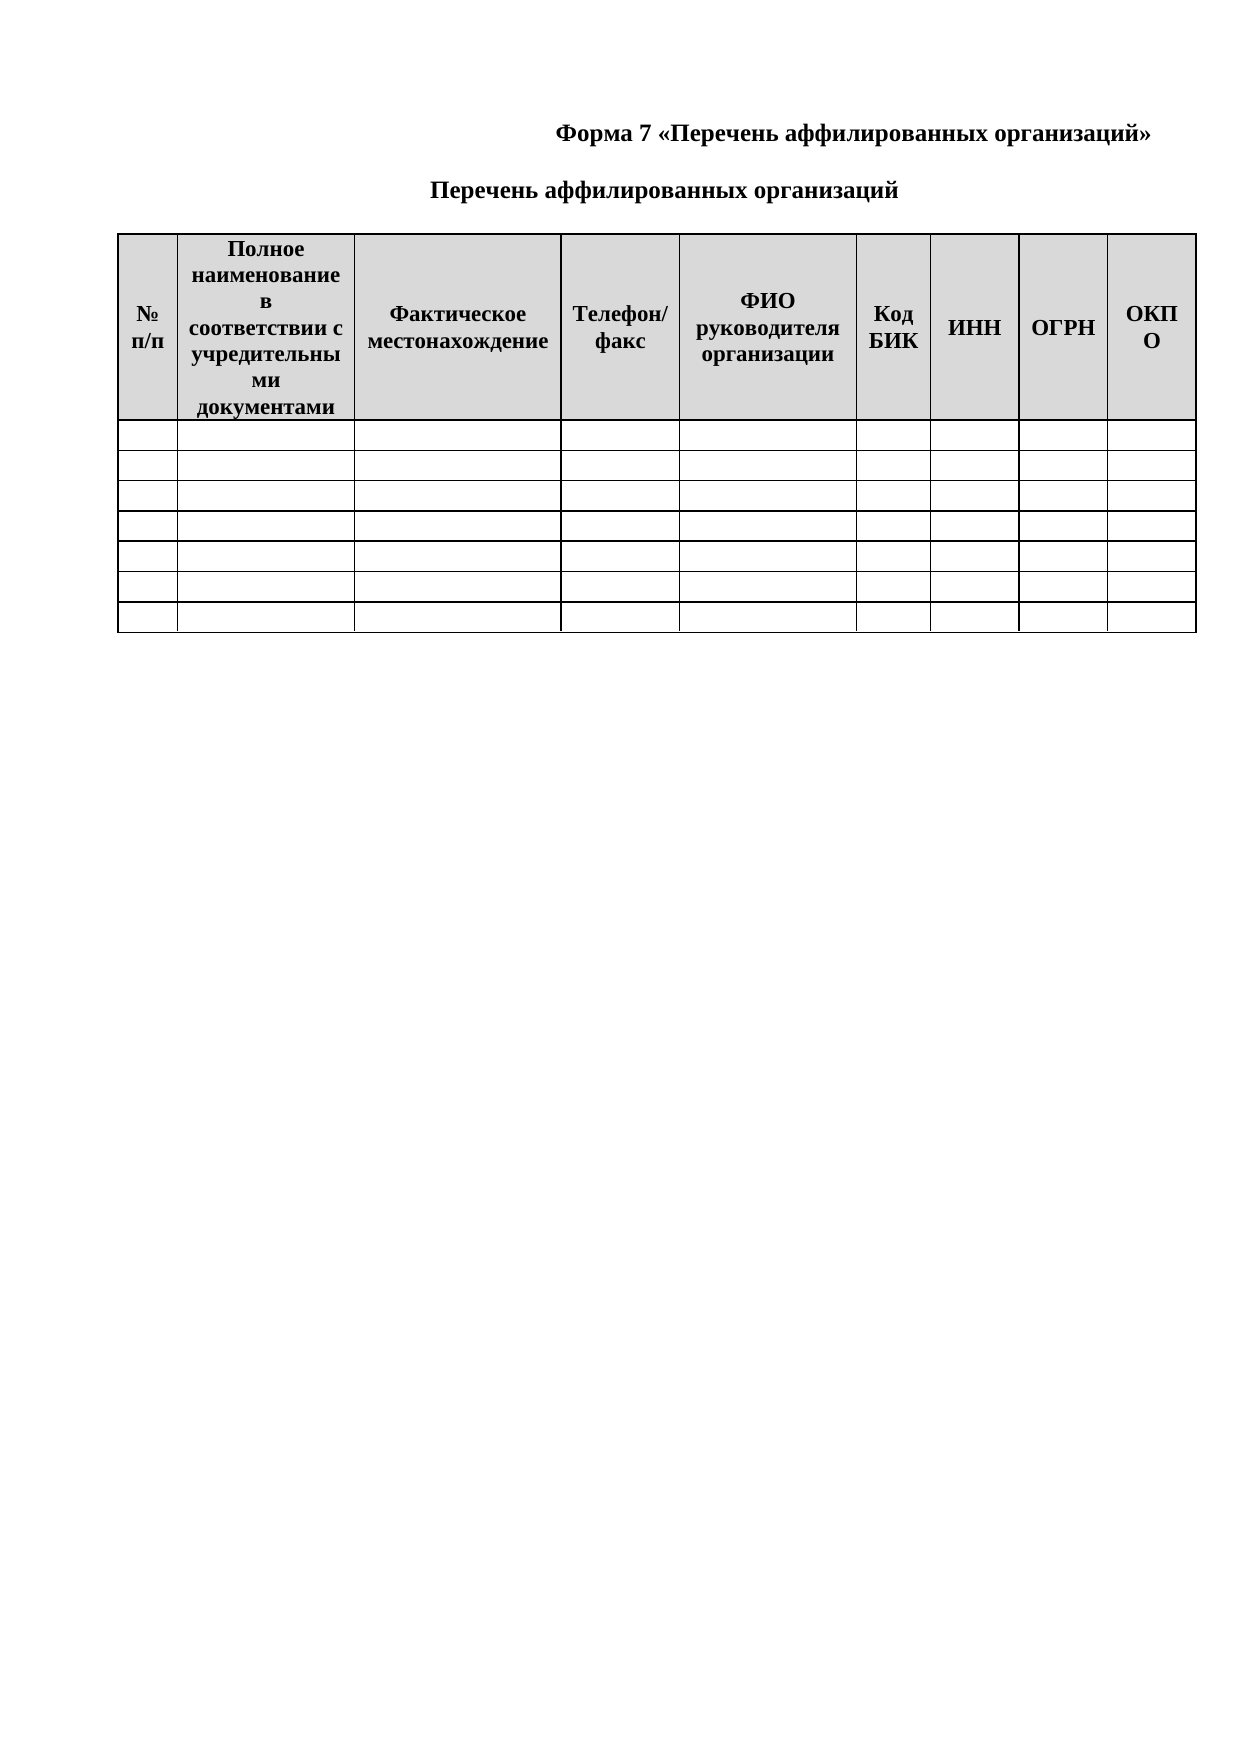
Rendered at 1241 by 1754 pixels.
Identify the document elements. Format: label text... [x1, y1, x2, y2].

table_cell [931, 512, 1018, 540]
table_header Телефон/ факс [562, 235, 679, 419]
table_cell [680, 451, 856, 480]
table_header № п/п [119, 235, 177, 419]
table_cell [680, 572, 856, 601]
table_cell [1108, 481, 1195, 510]
table_cell [857, 603, 930, 631]
table_cell [355, 572, 560, 601]
table_cell [931, 603, 1018, 631]
table_cell [119, 421, 177, 449]
table_cell [1020, 481, 1107, 510]
table_cell [1020, 572, 1107, 601]
table_cell [178, 421, 354, 449]
text Форма 7 «Перечень аффилированных организаций» [177, 118, 1152, 147]
table_cell [857, 481, 930, 510]
text Перечень аффилированных организаций [177, 176, 1152, 204]
table_cell [178, 481, 354, 510]
table_cell [1108, 421, 1195, 449]
table_cell [1108, 603, 1195, 631]
table_cell [931, 572, 1018, 601]
table_cell [1020, 451, 1107, 480]
table_cell [1020, 542, 1107, 571]
table_cell [1108, 512, 1195, 540]
table_cell [355, 512, 560, 540]
table_header Полное наименование в соответствии с учредительными документами [178, 235, 354, 419]
table_header ИНН [931, 235, 1018, 419]
table_cell [119, 451, 177, 480]
table_cell [1020, 603, 1107, 631]
table_cell [355, 421, 560, 449]
table_cell [355, 603, 560, 631]
table_cell [119, 572, 177, 601]
table_cell [931, 481, 1018, 510]
table_cell [355, 451, 560, 480]
table_cell [680, 481, 856, 510]
table_cell [680, 603, 856, 631]
table_cell [562, 572, 679, 601]
table_cell [562, 481, 679, 510]
table_cell [119, 603, 177, 631]
table_cell [1108, 542, 1195, 571]
table_cell [562, 421, 679, 449]
table_cell [178, 451, 354, 480]
table_cell [355, 481, 560, 510]
table_cell [931, 451, 1018, 480]
table_cell [857, 512, 930, 540]
table_cell [562, 542, 679, 571]
table_cell [680, 421, 856, 449]
table_header ФИО руководителя организации [680, 235, 856, 419]
table_cell [680, 512, 856, 540]
table_cell [680, 542, 856, 571]
table_cell [931, 542, 1018, 571]
table_cell [562, 451, 679, 480]
table_header ОГРН [1020, 235, 1107, 419]
table_cell [562, 512, 679, 540]
table_cell [1020, 512, 1107, 540]
table_cell [1108, 451, 1195, 480]
table_cell [857, 572, 930, 601]
table_cell [1108, 572, 1195, 601]
table_cell [178, 542, 354, 571]
table_cell [931, 421, 1018, 449]
table_cell [178, 603, 354, 631]
table_cell [119, 481, 177, 510]
table_cell [178, 512, 354, 540]
table_header Код БИК [857, 235, 930, 419]
table_cell [119, 542, 177, 571]
table_cell [1020, 421, 1107, 449]
table_cell [857, 421, 930, 449]
table_cell [857, 451, 930, 480]
table_cell [119, 512, 177, 540]
table_header ОКПО [1108, 235, 1195, 419]
table_header Фактическое местонахождение [355, 235, 560, 419]
table_cell [178, 572, 354, 601]
table_cell [857, 542, 930, 571]
table_cell [355, 542, 560, 571]
table_cell [562, 603, 679, 631]
